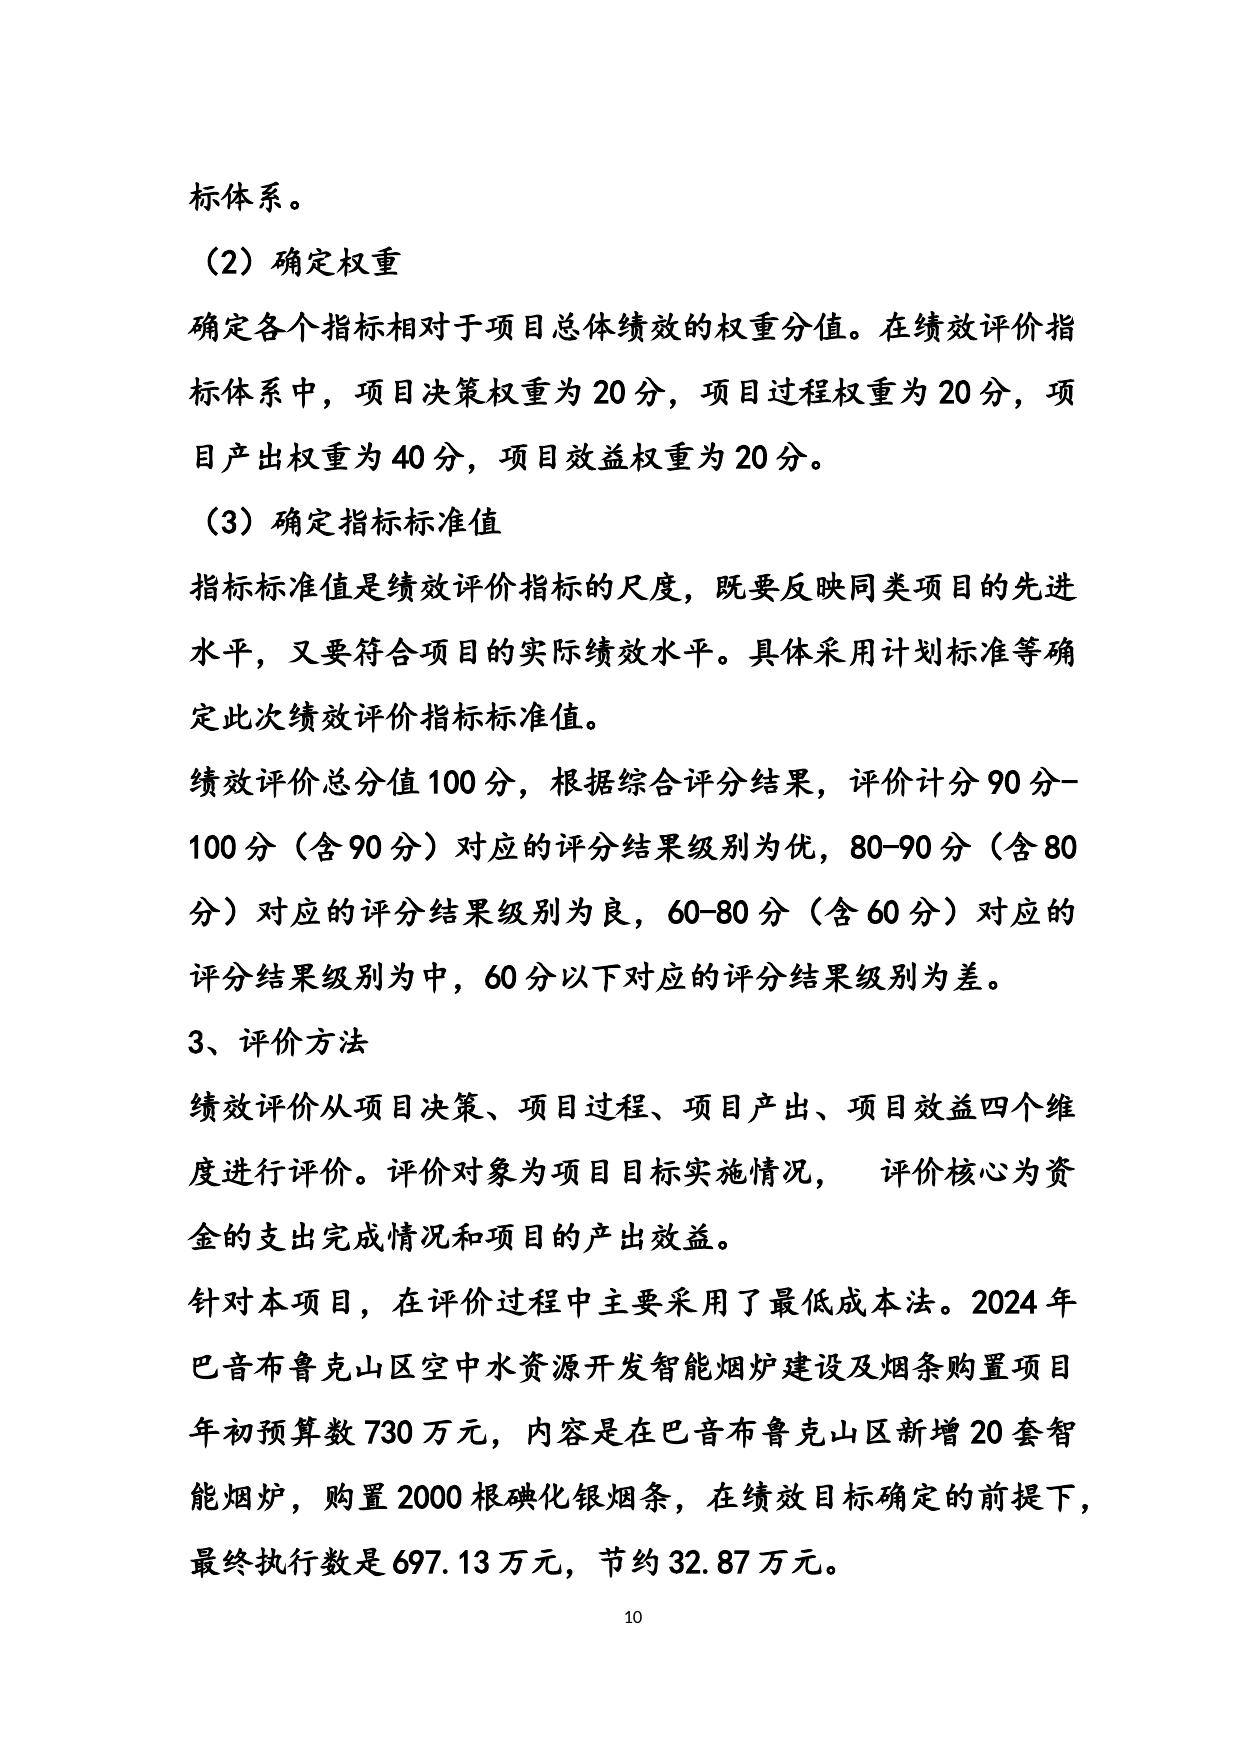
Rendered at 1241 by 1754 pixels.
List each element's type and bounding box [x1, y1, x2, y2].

text [187, 162, 1078, 1592]
